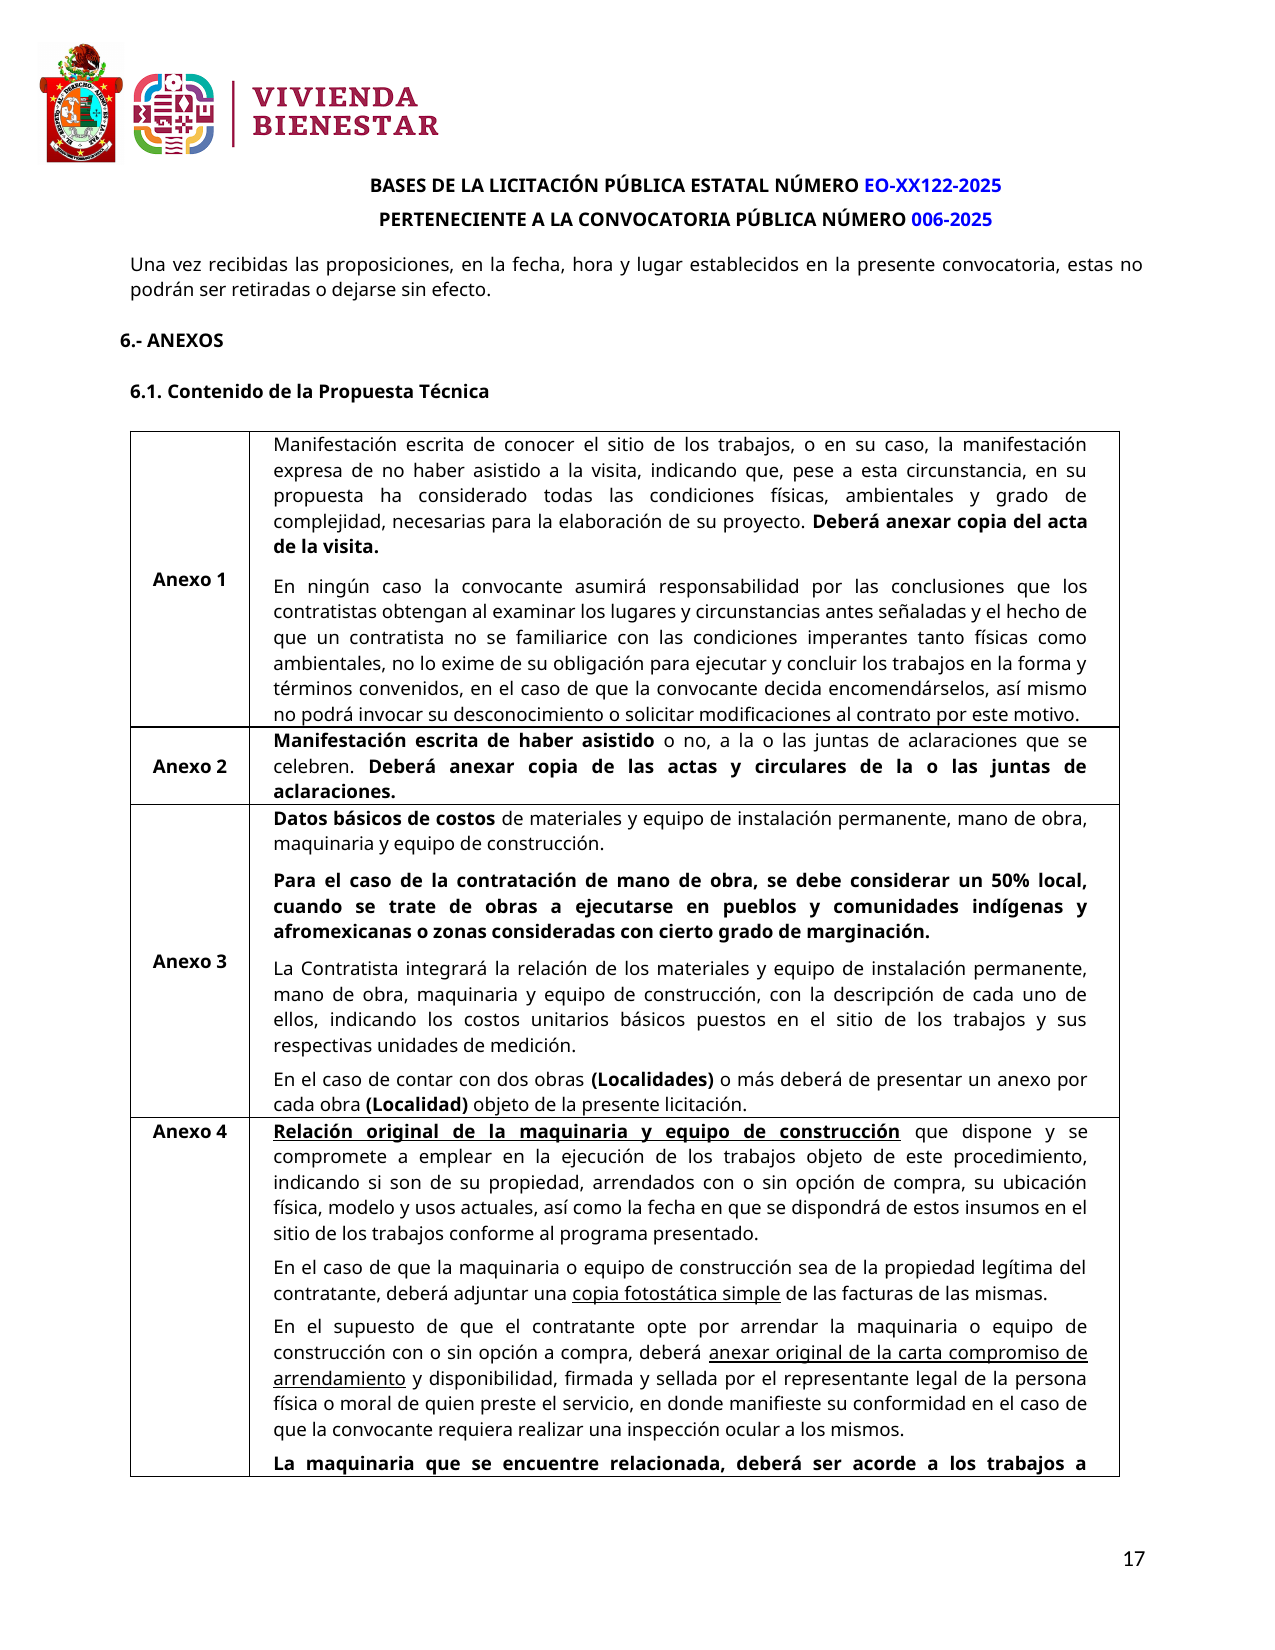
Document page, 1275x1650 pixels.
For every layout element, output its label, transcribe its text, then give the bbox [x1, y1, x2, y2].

table_cell Manifestación escrita de haber asistido o no, a la o las juntas de aclaraciones que se celebren. Deberá anexar copia de las actas y circulares de la o las juntas de aclaraciones. [250, 728, 1119, 804]
text 6.1. Contenido de la Propuesta Técnica [130, 379, 1145, 404]
table_cell Datos básicos de costos de materiales y equipo de instalación permanente, mano de obra, maquinaria y equipo de construcción. Para el caso de la contratación de mano de obra, se debe considerar un 50% local, cuando se trate de obras a ejecutarse en pueblos y comunidades indígenas y afromexicanas o zonas consideradas con cierto grado de marginación. La Contratista integrará la relación de los materiales y equipo de instalación permanente, mano de obra, maquinaria y equipo de construcción, con la descripción de cada uno de ellos, indicando los costos unitarios básicos puestos en el sitio de los trabajos y sus respectivas unidades de medición. En el caso de contar con dos obras (Localidades) o más deberá de presentar un anexo por cada obra (Localidad) objeto de la presente licitación. [250, 805, 1119, 1117]
table_cell Anexo 4 [131, 1118, 249, 1476]
picture [37, 42, 125, 165]
text 6.- ANEXOS [100, 328, 1145, 353]
table_cell Anexo 2 [131, 728, 249, 804]
text Una vez recibidas las proposiciones, en la fecha, hora y lugar establecidos en la presente convocatoria, estas no podrán ser retiradas o dejarse sin efecto. [130, 251, 1145, 302]
picture [129, 66, 455, 163]
table_header Anexo 1 [131, 432, 249, 726]
table_cell Anexo 3 [131, 805, 249, 1117]
table_header Manifestación escrita de conocer el sitio de los trabajos, o en su caso, la manifestación expresa de no haber asistido a la visita, indicando que, pese a esta circunstancia, en su propuesta ha considerado todas las condiciones físicas, ambientales y grado de complejidad, necesarias para la elaboración de su proyecto. Deberá anexar copia del acta de la visita. En ningún caso la convocante asumirá responsabilidad por las conclusiones que los contratistas obtengan al examinar los lugares y circunstancias antes señaladas y el hecho de que un contratista no se familiarice con las condiciones imperantes tanto físicas como ambientales, no lo exime de su obligación para ejecutar y concluir los trabajos en la forma y términos convenidos, en el caso de que la convocante decida encomendárselos, así mismo no podrá invocar su desconocimiento o solicitar modificaciones al contrato por este motivo. [250, 432, 1119, 726]
